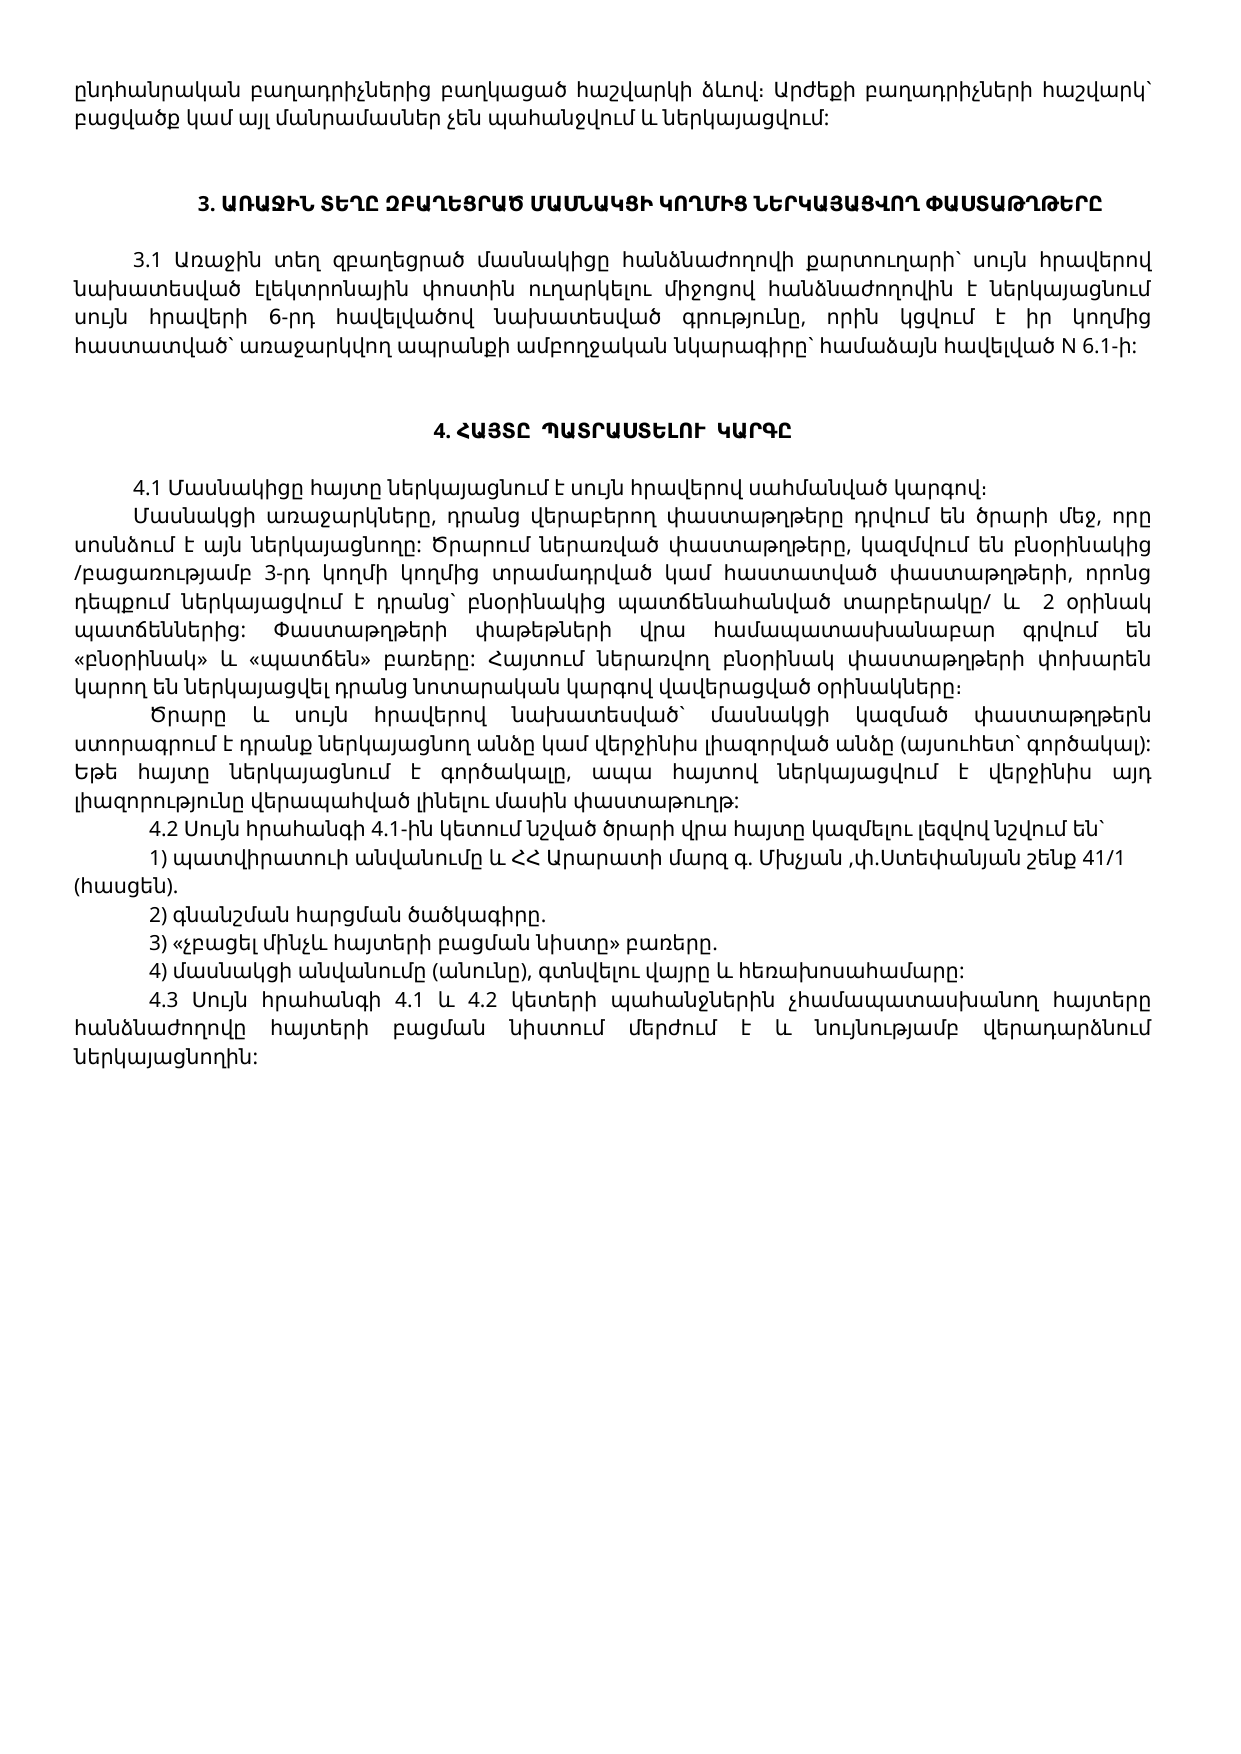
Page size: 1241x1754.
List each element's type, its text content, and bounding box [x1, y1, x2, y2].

text 3) «չբացել մինչև հայտերի բացման նիստը» բառերը. [74, 928, 1152, 957]
text 2) գնանշման հարցման ծածկագիրը. [74, 900, 1152, 928]
text 1) պատվիրատուի անվանումը և ՀՀ Արարատի մարզ գ. Մխչյան ,փ.Ստեփանյան շենք 41/1 (հասցեն). [74, 843, 1152, 900]
text 4) մասնակցի անվանումը (անունը), գտնվելու վայրը և հեռախոսահամարը: [74, 957, 1152, 985]
text Ծրարը և սույն հրավերով նախատեսված` մասնակցի կազմած փաստաթղթերն ստորագրում է դրանք ներկայացնող անձը կամ վերջինիս լիազորված անձը (այսուհետ` գործակալ): Եթե հայտը ներկայացնում է գործակալը, ապա հայտով ներկայացվում է վերջինիս այդ լիազորությունը վերապահված լինելու մասին փաստաթուղթ: [74, 701, 1152, 814]
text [74, 75, 1152, 132]
text 4.3 Սույն հրահանգի 4.1 և 4.2 կետերի պահանջներին չհամապատասխանող հայտերը հանձնաժողովը հայտերի բացման նիստում մերժում է և նույնությամբ վերադարձնում ներկայացնողին: [74, 985, 1152, 1070]
text 4. ՀԱՅՏԸ ՊԱՏՐԱՍՏԵԼՈՒ ԿԱՐԳԸ [74, 416, 1152, 445]
text Մասնակցի առաջարկները, դրանց վերաբերող փաստաթղթերը դրվում են ծրարի մեջ, որը սոսնձում է այն ներկայացնողը: Ծրարում ներառված փաստաթղթերը, կազմվում են բնօրինակից /բացառությամբ 3-րդ կողմի կողմից տրամադրված կամ հաստատված փաստաթղթերի, որոնց դեպքում ներկայացվում է դրանց` բնօրինակից պատճենահանված տարբերակը/ և 2 օրինակ պատճեններից: Փաստաթղթերի փաթեթների վրա համապատասխանաբար գրվում են «բնօրինակ» և «պատճեն» բառերը: Հայտում ներառվող բնօրինակ փաստաթղթերի փոխարեն կարող են ներկայացվել դրանց նոտարական կարգով վավերացված օրինակները։ [74, 502, 1152, 701]
text 3.1 Առաջին տեղ զբաղեցրած մասնակիցը հանձնաժողովի քարտուղարի` սույն հրավերով նախատեսված էլեկտրոնային փոստին ուղարկելու միջոցով հանձնաժողովին է ներկայացնում սույն հրավերի 6-րդ հավելվածով նախատեսված գրությունը, որին կցվում է իր կողմից հաստատված` առաջարկվող ապրանքի ամբողջական նկարագիրը` համաձայն հավելված N 6.1-ի: [74, 246, 1152, 359]
text 3. ԱՌԱՋԻՆ ՏԵՂԸ ԶԲԱՂԵՑՐԱԾ ՄԱՍՆԱԿՑԻ ԿՈՂՄԻՑ ՆԵՐԿԱՅԱՑՎՈՂ ՓԱՍՏԱԹՂԹԵՐԸ [74, 189, 1152, 217]
text 4.1 Մասնակիցը հայտը ներկայացնում է սույն հրավերով սահմանված կարգով։ [74, 473, 1152, 502]
text 4.2 Սույն հրահանգի 4.1-ին կետում նշված ծրարի վրա հայտը կազմելու լեզվով նշվում են` [74, 814, 1152, 843]
